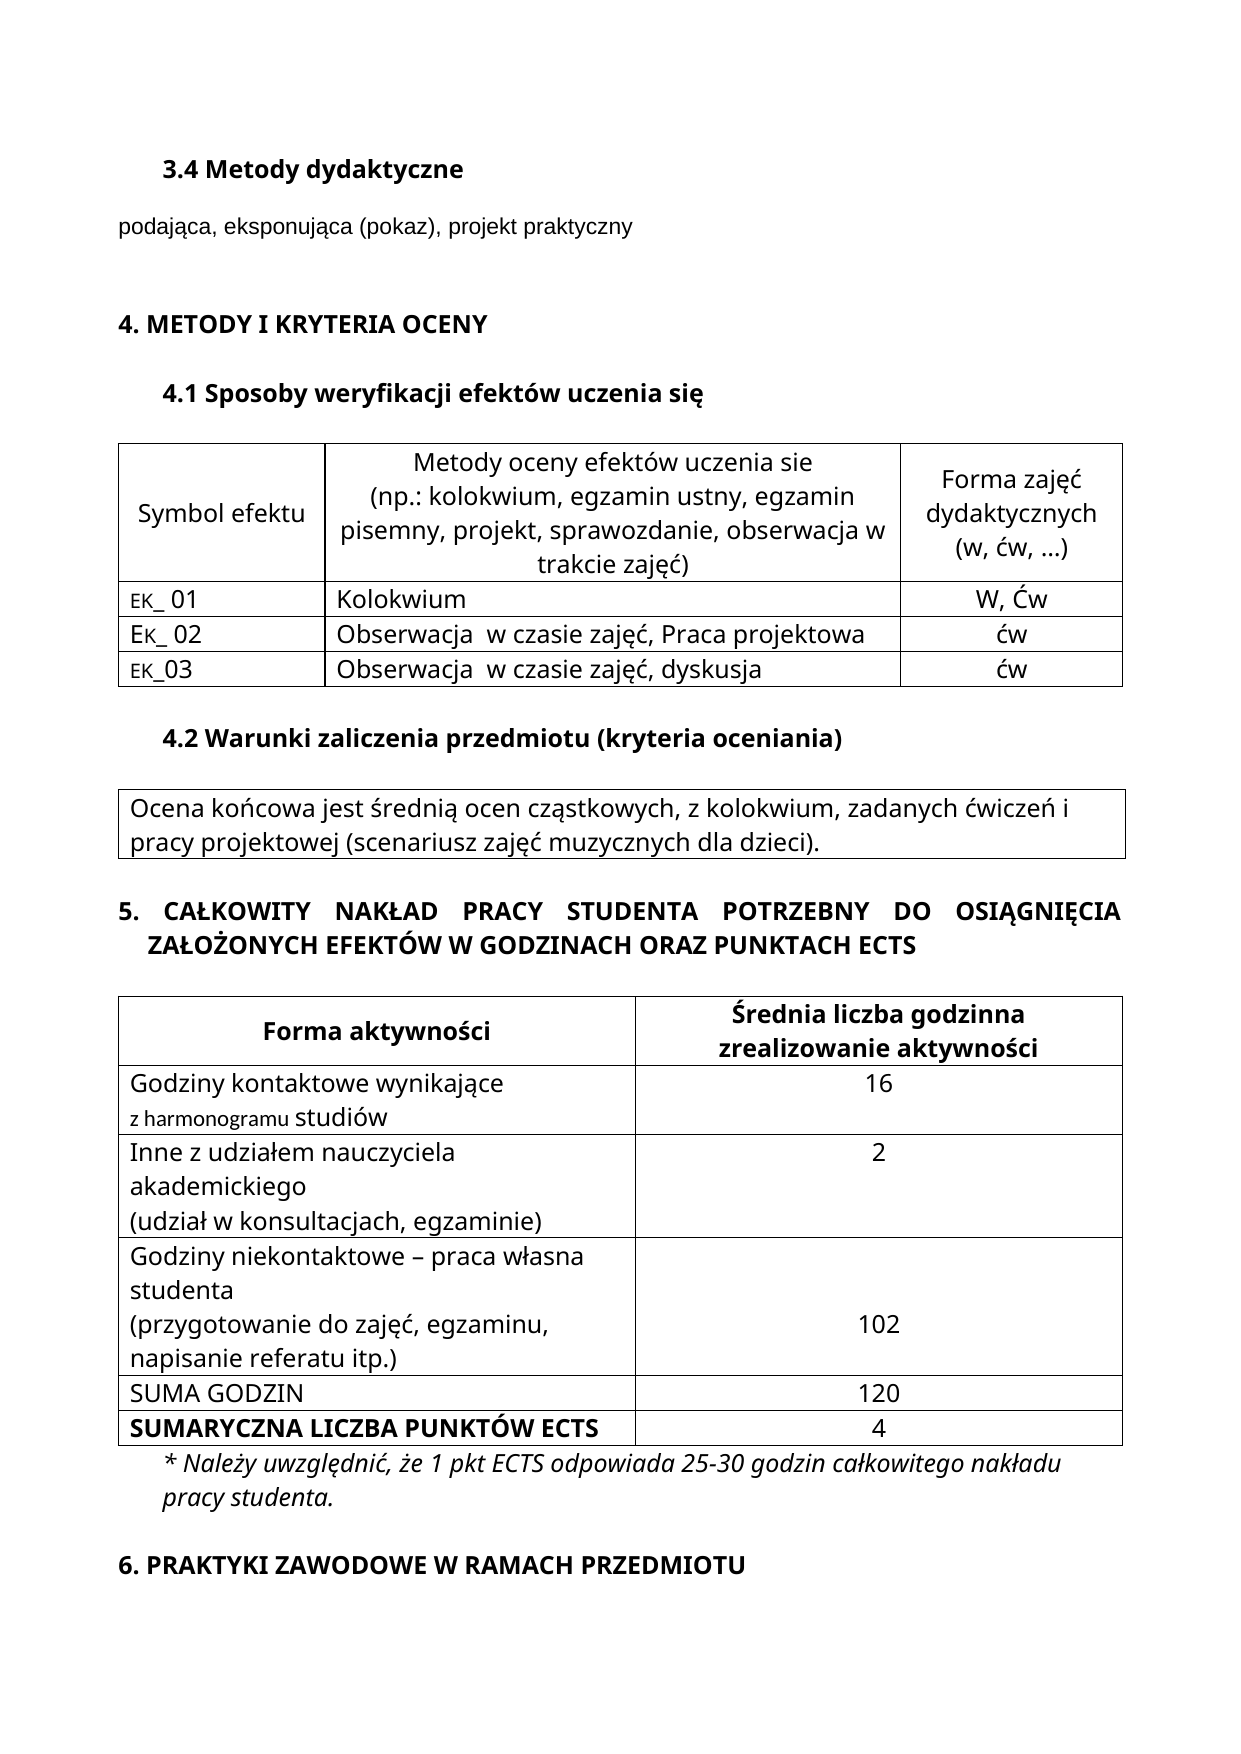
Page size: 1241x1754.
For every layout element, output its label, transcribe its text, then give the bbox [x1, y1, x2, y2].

table_cell Ek_ 02 [119, 617, 324, 651]
table_header Metody oceny efektów uczenia sie (np.: kolokwium, egzamin ustny, egzamin pisemny, projekt, sprawozdanie, obserwacja w trakcie zajęć) [326, 444, 900, 581]
table_cell Godziny niekontaktowe – praca własna studenta (przygotowanie do zajęć, egzaminu, napisanie referatu itp.) [119, 1238, 635, 1374]
text 4.2 Warunki zaliczenia przedmiotu (kryteria oceniania) [162, 721, 1122, 755]
table_cell 120 [636, 1376, 1122, 1409]
table_cell ćw [901, 652, 1122, 686]
table_header Średnia liczba godzinna zrealizowanie aktywności [636, 997, 1122, 1065]
table_cell ek_03 [119, 652, 324, 686]
text 6. PRAKTYKI ZAWODOWE W RAMACH PRZEDMIOTU [118, 1548, 1122, 1582]
table_cell SUMARYCZNA LICZBA PUNKTÓW ECTS [119, 1411, 635, 1445]
table_cell ćw [901, 617, 1122, 651]
table_cell Godziny kontaktowe wynikające z harmonogramu studiów [119, 1066, 635, 1134]
text podająca, eksponująca (pokaz), projekt praktyczny [118, 213, 1122, 239]
table_cell ek_ 01 [119, 582, 324, 616]
table_cell W, Ćw [901, 582, 1122, 616]
table_cell 2 [636, 1135, 1122, 1237]
text 4.1 Sposoby weryfikacji efektów uczenia się [162, 375, 1122, 409]
text 5. CAŁKOWITY NAKŁAD PRACY STUDENTA POTRZEBNY DO OSIĄGNIĘCIA ZAŁOŻONYCH EFEKTÓW W GODZINACH ORAZ PUNKTACH ECTS [118, 893, 1122, 962]
table_cell 102 [636, 1238, 1122, 1374]
text 3.4 Metody dydaktyczne [162, 152, 1122, 186]
table_cell Inne z udziałem nauczyciela akademickiego (udział w konsultacjach, egzaminie) [119, 1135, 635, 1237]
table_cell 4 [636, 1411, 1122, 1445]
table_header Symbol efektu [119, 444, 324, 581]
table_cell Obserwacja w czasie zajęć, dyskusja [326, 652, 900, 686]
table_cell SUMA GODZIN [119, 1376, 635, 1409]
table_header Ocena końcowa jest średnią ocen cząstkowych, z kolokwium, zadanych ćwiczeń i pracy projektowej (scenariusz zajęć muzycznych dla dzieci). [119, 790, 1125, 858]
text * Należy uwzględnić, że 1 pkt ECTS odpowiada 25-30 godzin całkowitego nakładu pracy studenta. [162, 1446, 1122, 1514]
text 4. METODY I KRYTERIA OCENY [118, 307, 1122, 341]
table_cell Obserwacja w czasie zajęć, Praca projektowa [326, 617, 900, 651]
table_header Forma zajęć dydaktycznych (w, ćw, …) [901, 444, 1122, 581]
table_cell Kolokwium [326, 582, 900, 616]
table_cell 16 [636, 1066, 1122, 1134]
table_header Forma aktywności [119, 997, 635, 1065]
